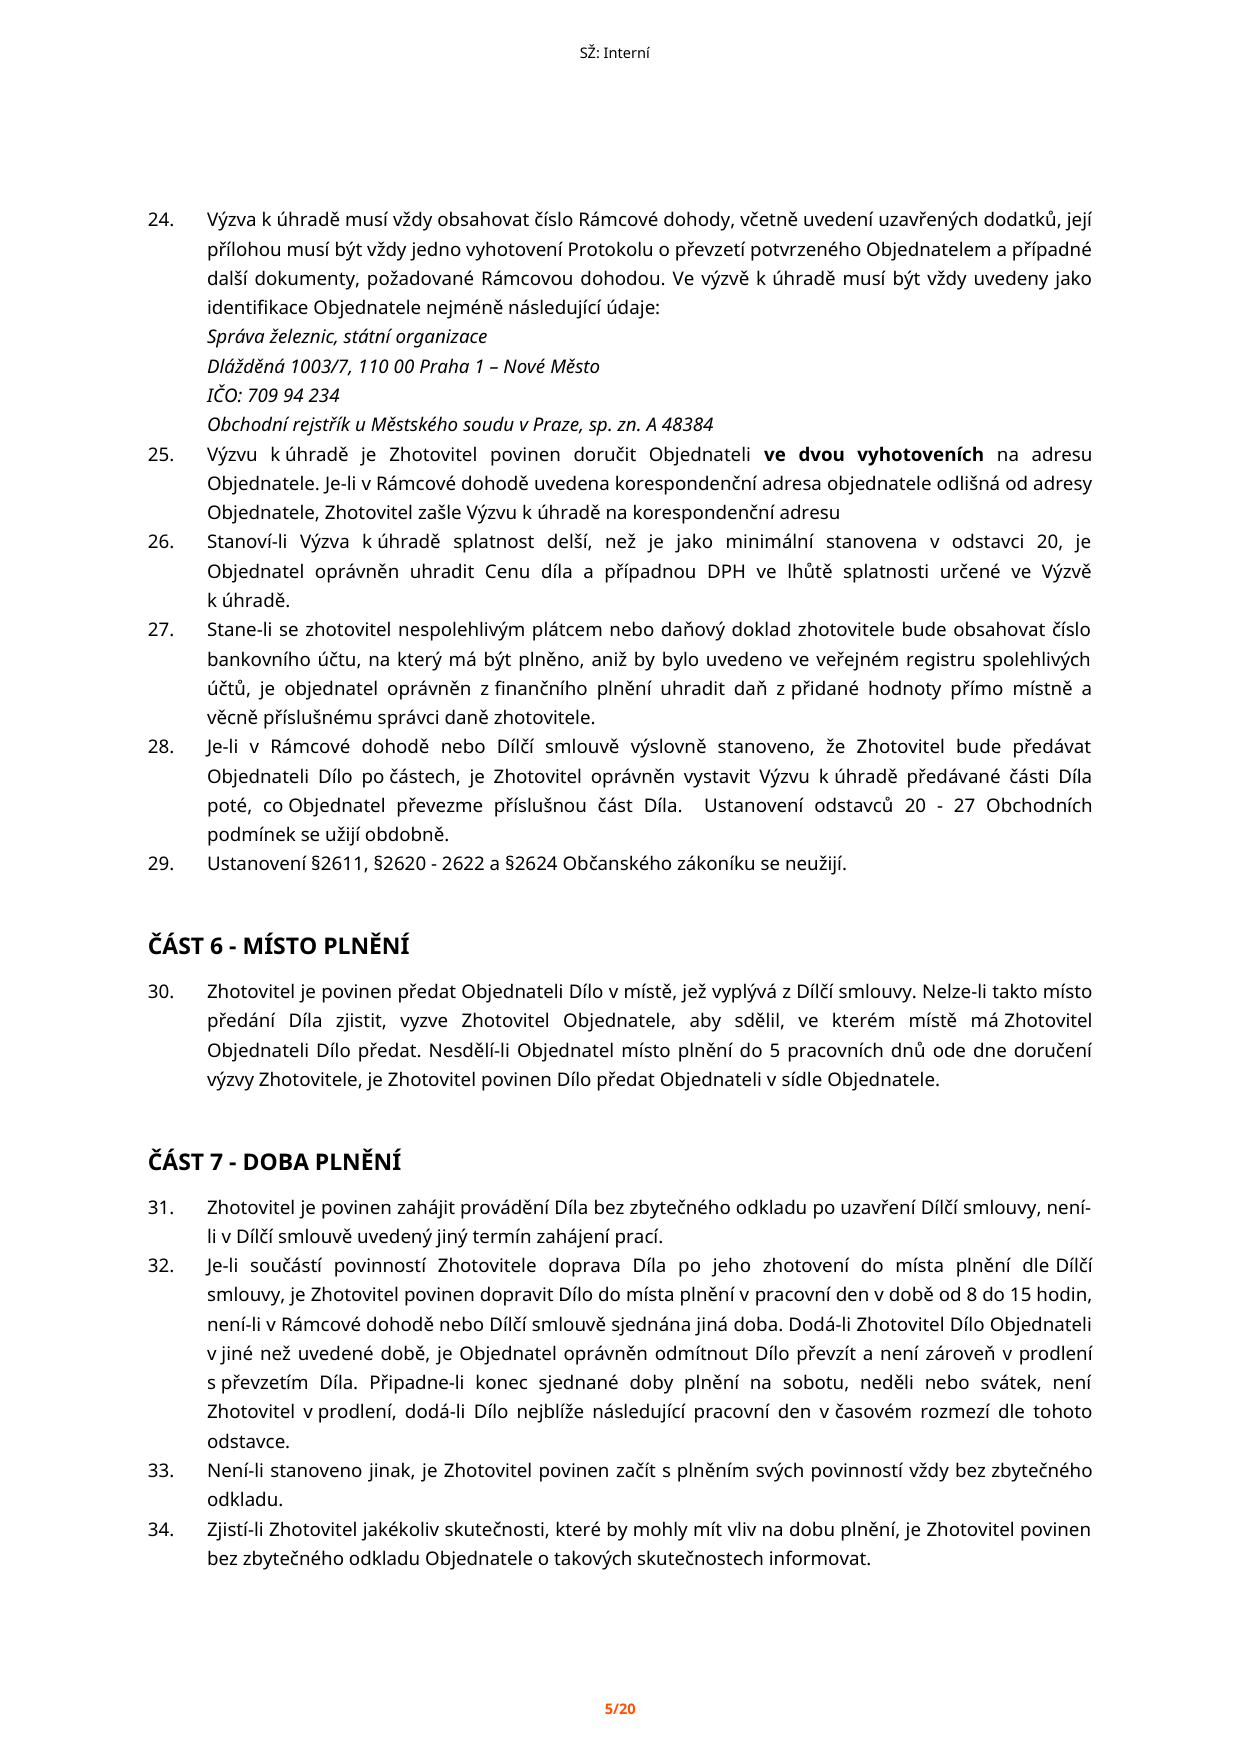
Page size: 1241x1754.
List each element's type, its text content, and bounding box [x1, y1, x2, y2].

list Zhotovitel je povinen zahájit provádění Díla bez zbytečného odkladu po uzavření Dílčí smlouvy, není-li v Dílčí smlouvě uvedený jiný termín zahájení prací. [148, 1194, 1092, 1249]
subtitle MÍSTO PLNĚNÍ [148, 930, 1092, 961]
subtitle DOBA PLNĚNÍ [148, 1146, 1092, 1177]
list Zjistí-li Zhotovitel jakékoliv skutečnosti, které by mohly mít vliv na dobu plnění, je Zhotovitel povinen bez zbytečného odkladu Objednatele o takových skutečnostech informovat. [148, 1516, 1092, 1571]
list Výzvu k úhradě je Zhotovitel povinen doručit Objednateli ve dvou vyhotoveních na adresu Objednatele. Je-li v Rámcové dohodě uvedena korespondenční adresa objednatele odlišná od adresy Objednatele, Zhotovitel zašle Výzvu k úhradě na korespondenční adresu [148, 441, 1092, 525]
text Správa železnic, státní organizace [207, 324, 1092, 349]
list Je-li v Rámcové dohodě nebo Dílčí smlouvě výslovně stanoveno, že Zhotovitel bude předávat Objednateli Dílo po částech, je Zhotovitel oprávněn vystavit Výzvu k úhradě předávané části Díla poté, co Objednatel převezme příslušnou část Díla. Ustanovení odstavců 20 - 27 Obchodních podmínek se užijí obdobně. [148, 734, 1092, 847]
list Ustanovení §2611, §2620 - 2622 a §2624 Občanského zákoníku se neužijí. [148, 851, 1092, 876]
text IČO: 709 94 234 [207, 382, 1092, 408]
list Zhotovitel je povinen předat Objednateli Dílo v místě, jež vyplývá z Dílčí smlouvy. Nelze-li takto místo předání Díla zjistit, vyzve Zhotovitel Objednatele, aby sdělil, ve kterém místě má Zhotovitel Objednateli Dílo předat. Nesdělí-li Objednatel místo plnění do 5 pracovních dnů ode dne doručení výzvy Zhotovitele, je Zhotovitel povinen Dílo předat Objednateli v sídle Objednatele. [148, 978, 1092, 1092]
list Je-li součástí povinností Zhotovitele doprava Díla po jeho zhotovení do místa plnění dle Dílčí smlouvy, je Zhotovitel povinen dopravit Dílo do místa plnění v pracovní den v době od 8 do 15 hodin, není-li v Rámcové dohodě nebo Dílčí smlouvě sjednána jiná doba. Dodá-li Zhotovitel Dílo Objednateli v jiné než uvedené době, je Objednatel oprávněn odmítnout Dílo převzít a není zároveň v prodlení s převzetím Díla. Připadne-li konec sjednané doby plnění na sobotu, neděli nebo svátek, není Zhotovitel v prodlení, dodá-li Dílo nejblíže následující pracovní den v časovém rozmezí dle tohoto odstavce. [148, 1252, 1092, 1454]
list Stane-li se zhotovitel nespolehlivým plátcem nebo daňový doklad zhotovitele bude obsahovat číslo bankovního účtu, na který má být plněno, aniž by bylo uvedeno ve veřejném registru spolehlivých účtů, je objednatel oprávněn z finančního plnění uhradit daň z přidané hodnoty přímo místně a věcně příslušnému správci daně zhotovitele. [148, 617, 1092, 730]
text Dlážděná 1003/7, 110 00 Praha 1 – Nové Město [207, 353, 1092, 379]
list Výzva k úhradě musí vždy obsahovat číslo Rámcové dohody, včetně uvedení uzavřených dodatků, její přílohou musí být vždy jedno vyhotovení Protokolu o převzetí potvrzeného Objednatelem a případné další dokumenty, požadované Rámcovou dohodou. Ve výzvě k úhradě musí být vždy uvedeny jako identifikace Objednatele nejméně následující údaje: [148, 207, 1092, 320]
text Obchodní rejstřík u Městského soudu v Praze, sp. zn. A 48384 [207, 412, 1092, 437]
list Stanoví-li Výzva k úhradě splatnost delší, než je jako minimální stanovena v odstavci 20, je Objednatel oprávněn uhradit Cenu díla a případnou DPH ve lhůtě splatnosti určené ve Výzvě k úhradě. [148, 529, 1092, 613]
list Není-li stanoveno jinak, je Zhotovitel povinen začít s plněním svých povinností vždy bez zbytečného odkladu. [148, 1457, 1092, 1512]
